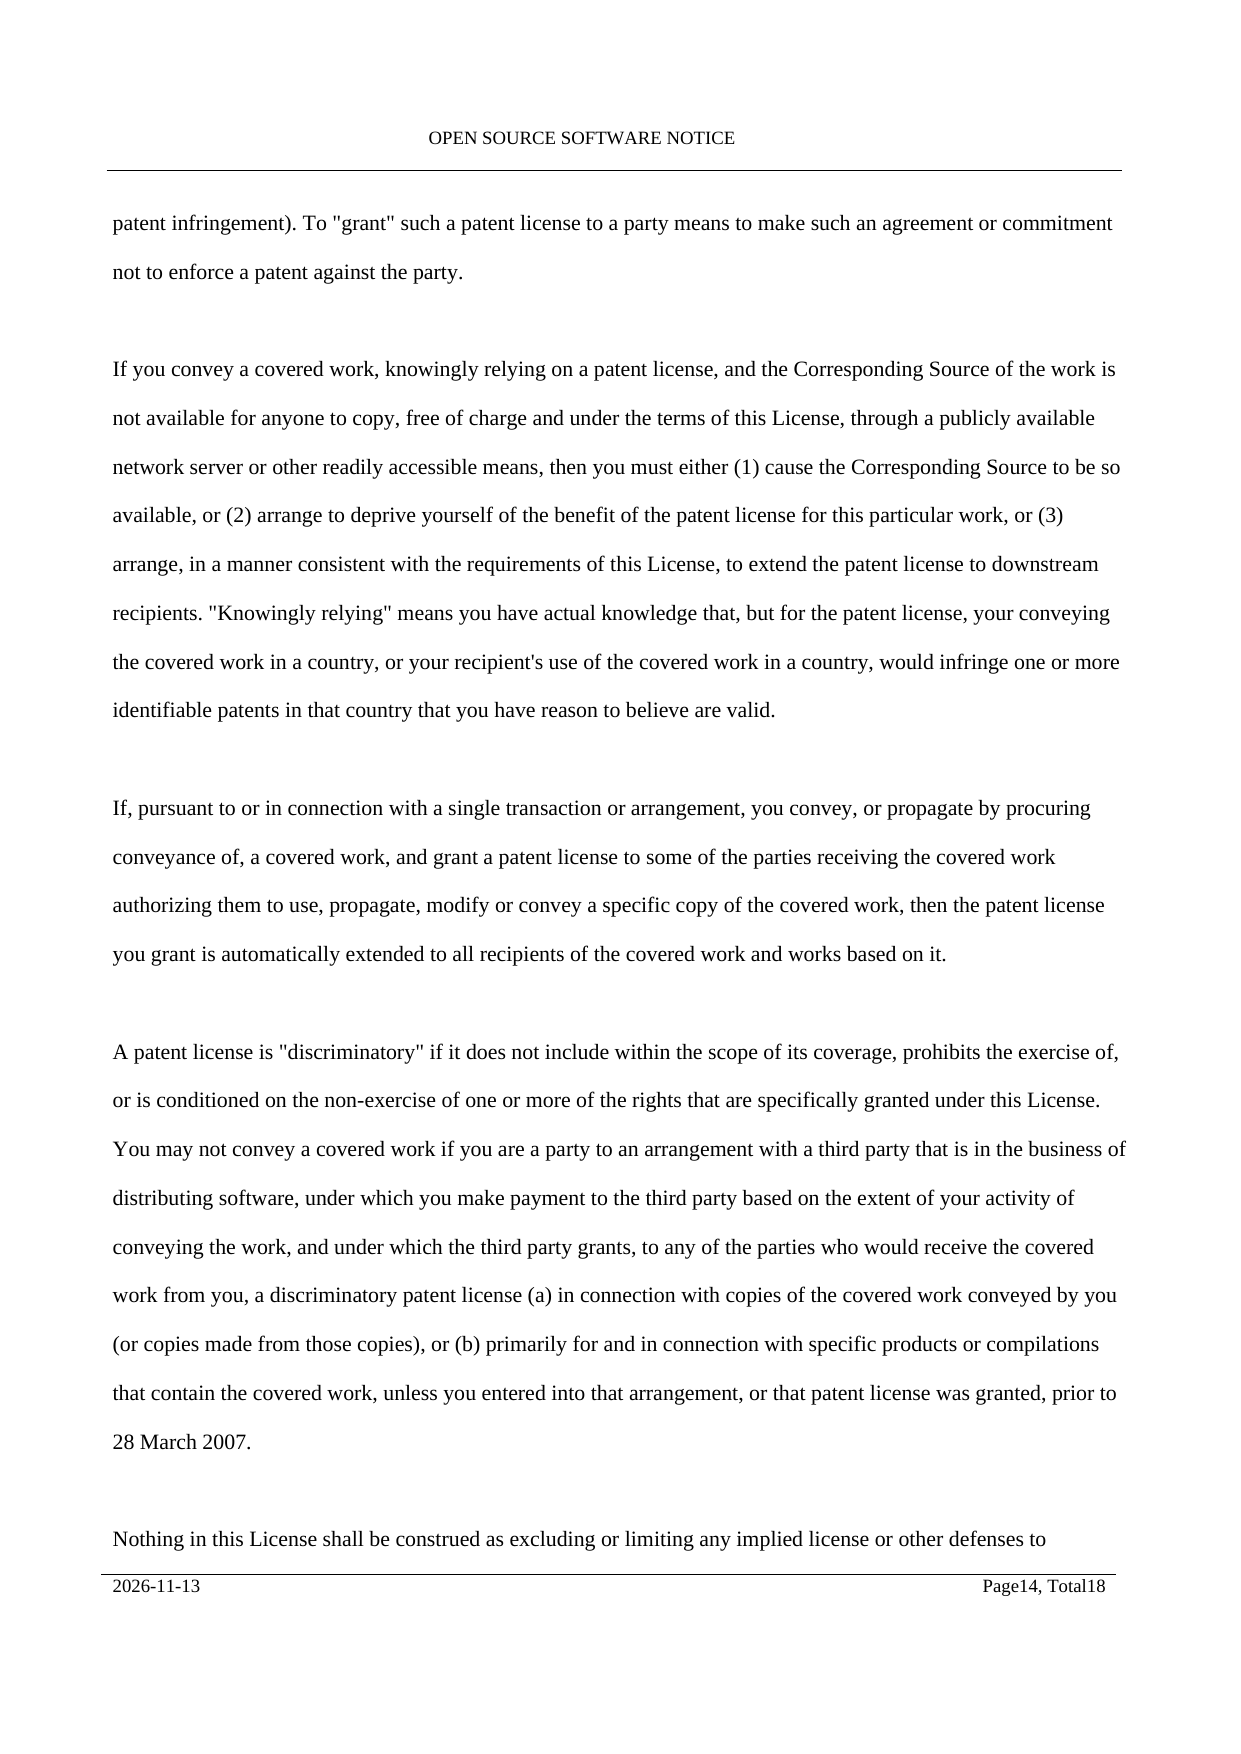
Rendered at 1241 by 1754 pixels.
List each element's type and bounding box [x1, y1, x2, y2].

text [112, 206, 1128, 1555]
